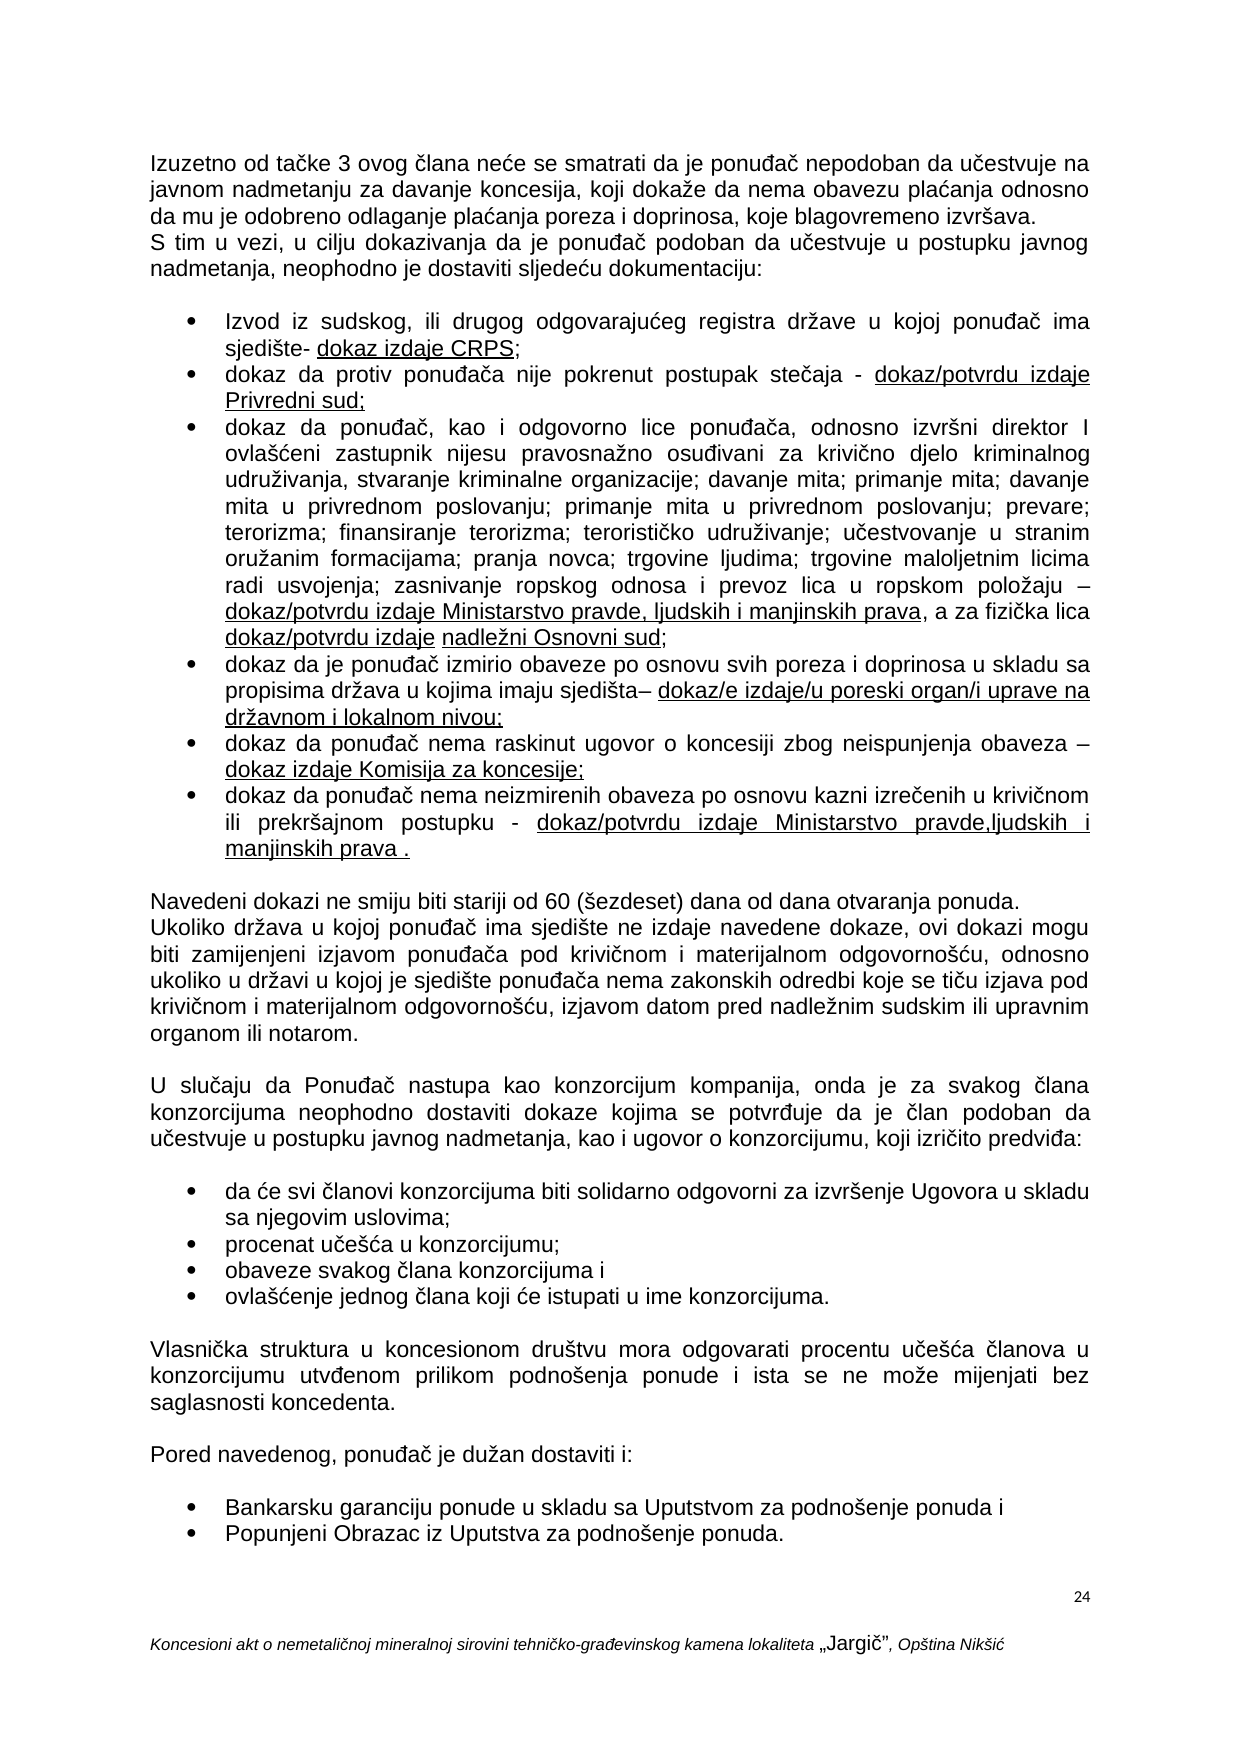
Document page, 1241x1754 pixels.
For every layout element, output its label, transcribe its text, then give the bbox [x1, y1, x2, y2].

text Pored navedenog, ponuđač je dužan dostaviti i: [150, 1441, 1090, 1468]
list dokaz da protiv ponuđača nije pokrenut postupak stečaja - dokaz/potvrdu izdaje Privredni sud; [187, 361, 1090, 413]
list Popunjeni Obrazac iz Uputstva za podnošenje ponuda. [187, 1520, 1090, 1547]
list Izvod iz sudskog, ili drugog odgovarajućeg registra države u kojoj ponuđač ima sjedište- dokaz izdaje CRPS; [187, 308, 1090, 361]
list dokaz da ponuđač nema neizmirenih obaveza po osnovu kazni izrečenih u krivičnom ili prekršajnom postupku - dokaz/potvrdu izdaje Ministarstvo pravde,ljudskih i manjinskih prava . [187, 782, 1090, 862]
list da će svi članovi konzorcijuma biti solidarno odgovorni za izvršenje Ugovora u skladu sa njegovim uslovima; [187, 1178, 1090, 1231]
text Ukoliko država u kojoj ponuđač ima sjedište ne izdaje navedene dokaze, ovi dokazi mogu biti zamijenjeni izjavom ponuđača pod krivičnom i materijalnom odgovornošću, odnosno ukoliko u državi u kojoj je sjedište ponuđača nema zakonskih odredbi koje se tiču izjava pod krivičnom i materijalnom odgovornošću, izjavom datom pred nadležnim sudskim ili upravnim organom ili notarom. [150, 914, 1090, 1046]
list dokaz da ponuđač nema raskinut ugovor o koncesiji zbog neispunjenja obaveza – dokaz izdaje Komisija za koncesije; [187, 730, 1090, 782]
list dokaz da je ponuđač izmirio obaveze po osnovu svih poreza i doprinosa u skladu sa propisima država u kojima imaju sjedišta– dokaz/e izdaje/u poreski organ/i uprave na državnom i lokalnom nivou; [187, 651, 1090, 730]
text Vlasnička struktura u koncesionom društvu mora odgovarati procentu učešća članova u konzorcijumu utvđenom prilikom podnošenja ponude i ista se ne može mijenjati bez saglasnosti koncedenta. [150, 1336, 1090, 1415]
text S tim u vezi, u cilju dokazivanja da je ponuđač podoban da učestvuje u postupku javnog nadmetanja, neophodno je dostaviti sljedeću dokumentaciju: [150, 229, 1090, 282]
text Izuzetno od tačke 3 ovog člana neće se smatrati da je ponuđač nepodoban da učestvuje na javnom nadmetanju za davanje koncesija, koji dokaže da nema obavezu plaćanja odnosno da mu je odobreno odlaganje plaćanja poreza i doprinosa, koje blagovremeno izvršava. [150, 150, 1090, 229]
list procenat učešća u konzorcijumu; [187, 1231, 1090, 1257]
list ovlašćenje jednog člana koji će istupati u ime konzorcijuma. [187, 1283, 1090, 1309]
list dokaz da ponuđač, kao i odgovorno lice ponuđača, odnosno izvršni direktor I ovlašćeni zastupnik nijesu pravosnažno osuđivani za krivično djelo kriminalnog udruživanja, stvaranje kriminalne organizacije; davanje mita; primanje mita; davanje mita u privrednom poslovanju; primanje mita u privrednom poslovanju; prevare; terorizma; finansiranje terorizma; terorističko udruživanje; učestvovanje u stranim oružanim formacijama; pranja novca; trgovine ljudima; trgovine maloljetnim licima radi usvojenja; zasnivanje ropskog odnosa i prevoz lica u ropskom položaju – dokaz/potvrdu izdaje Ministarstvo pravde, ljudskih i manjinskih prava, a za fizička lica dokaz/potvrdu izdaje nadležni Osnovni sud; [187, 413, 1090, 651]
list Bankarsku garanciju ponude u skladu sa Uputstvom za podnošenje ponuda i [187, 1494, 1090, 1520]
text Navedeni dokazi ne smiju biti stariji od 60 (šezdeset) dana od dana otvaranja ponuda. [150, 888, 1090, 914]
text U slučaju da Ponuđač nastupa kao konzorcijum kompanija, onda je za svakog člana konzorcijuma neophodno dostaviti dokaze kojima se potvrđuje da je član podoban da učestvuje u postupku javnog nadmetanja, kao i ugovor o konzorcijumu, koji izričito predviđa: [150, 1072, 1090, 1151]
list obaveze svakog člana konzorcijuma i [187, 1257, 1090, 1283]
